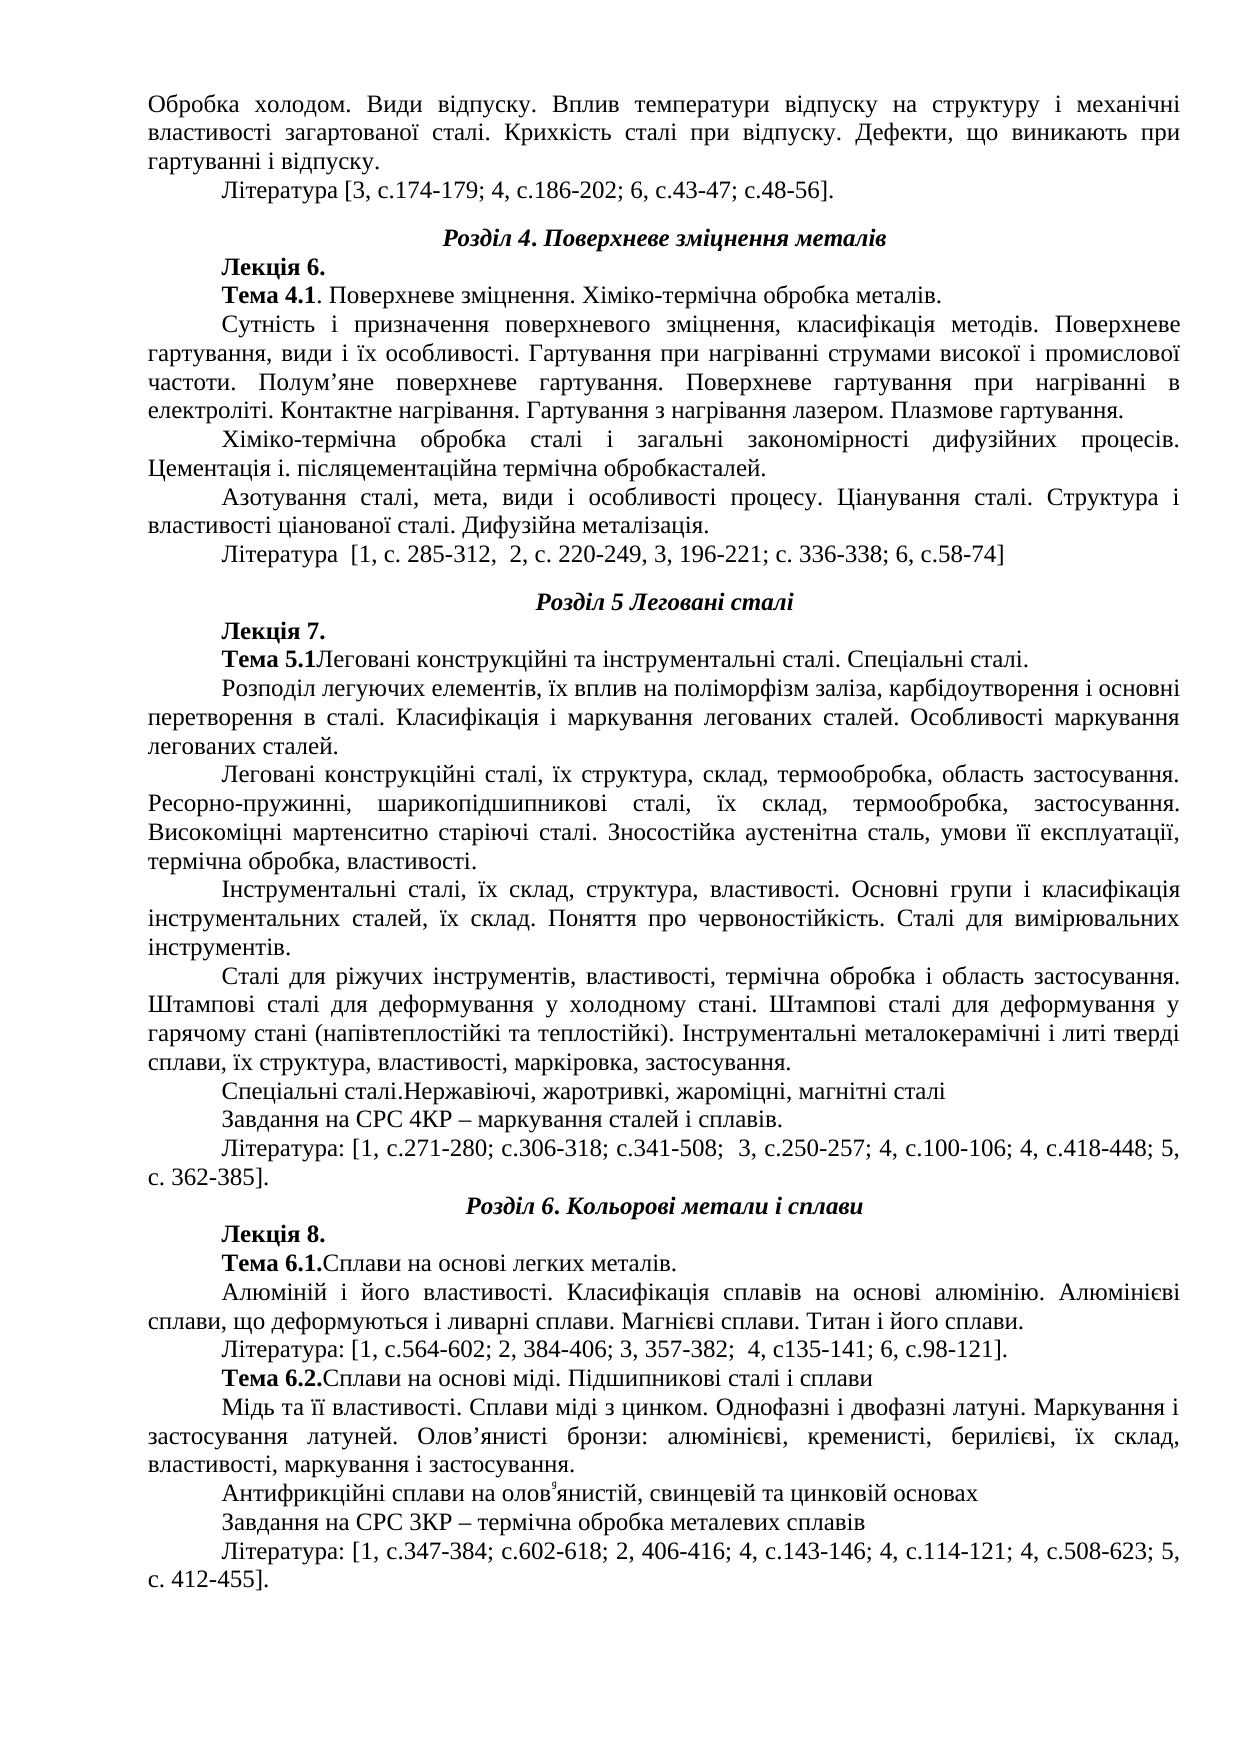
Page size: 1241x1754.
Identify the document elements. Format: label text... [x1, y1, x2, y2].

text Розділ 4. Поверхневе зміцнення металів [148, 223, 1181, 252]
text Розподіл легуючих елементів, їх вплив на поліморфізм заліза, карбідоутворення і основні перетворення в сталі. Класифікація і маркування легованих сталей. Особливості маркування легованих сталей. [148, 673, 1181, 759]
text Література [1, с. 285-312, 2, с. 220-249, 3, 196-221; с. 336-338; 6, с.58-74] [148, 539, 1181, 568]
text Алюміній і його властивості. Класифікація сплавів на основі алюмінію. Алюмінієві сплави, що деформуються і ливарні сплави. Магнієві сплави. Титан і його сплави. [148, 1277, 1181, 1334]
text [148, 89, 1181, 175]
text Завдання на СРС 3КР – термічна обробка металевих сплавів [148, 1507, 1181, 1536]
text Література: [1, с.564-602; 2, 384-406; 3, 357-382; 4, с135-141; 6, с.98-121]. [148, 1334, 1181, 1363]
text Тема 6.2.Сплави на основі міді. Підшипникові сталі і сплави [148, 1363, 1181, 1392]
text Лекція 8. [148, 1219, 1181, 1248]
text Інструментальні сталі, їх склад, структура, властивості. Основні групи і класифікація інструментальних сталей, їх склад. Поняття про червоностійкість. Сталі для вимірювальних інструментів. [148, 874, 1181, 961]
text Мідь та її властивості. Сплави міді з цинком. Однофазні і двофазні латуні. Маркування і застосування латуней. Олов’янисті бронзи: алюмінієві, кременисті, берилієві, їх склад, властивості, маркування і застосування. [148, 1392, 1181, 1478]
text Сталі для ріжучих інструментів, властивості, термічна обробка і область застосування. Штампові сталі для деформування у холодному стані. Штампові сталі для деформування у гарячому стані (напівтеплостійкі та теплостійкі). Інструментальні металокерамічні і литі тверді сплави, їх структура, властивості, маркіровка, застосування. [148, 961, 1181, 1076]
text Леговані конструкційні сталі, їх структура, склад, термообробка, область застосування. Ресорно-пружинні, шарикопідшипникові сталі, їх склад, термообробка, застосування. Високоміцні мартенситно старіючі сталі. Зносостійка аустенітна сталь, умови її експлуатації, термічна обробка, властивості. [148, 759, 1181, 874]
text Тема 5.1Леговані конструкційні та інструментальні сталі. Спеціальні сталі. [148, 644, 1181, 673]
text Розділ 6. Кольорові метали і сплави [148, 1191, 1181, 1219]
text Тема 4.1. Поверхневе зміцнення. Хіміко-термічна обробка металів. [148, 280, 1181, 309]
text Лекція 6. [148, 252, 1181, 280]
text Розділ 5 Леговані сталі [148, 587, 1181, 616]
text Хіміко-термічна обробка сталі і загальні закономірності дифузійних процесів. Цементація і. післяцементаційна термічна обробкасталей. [148, 424, 1181, 482]
text Антифрикційні сплави на оловۥянистій, свинцевій та цинковій основах [148, 1478, 1181, 1507]
text Лекція 7. [148, 616, 1181, 644]
text Азотування сталі, мета, види і особливості процесу. Ціанування сталі. Структура і властивості ціанованої сталі. Дифузійна металізація. [148, 482, 1181, 539]
text Спеціальні сталі.Нержавіючі, жаротривкі, жароміцні, магнітні сталі [148, 1076, 1181, 1104]
text Сутність і призначення поверхневого зміцнення, класифікація методів. Поверхневе гартування, види і їх особливості. Гартування при нагріванні струмами високої і промислової частоти. Полум’яне поверхневе гартування. Поверхневе гартування при нагріванні в електроліті. Контактне нагрівання. Гартування з нагрівання лазером. Плазмове гартування. [148, 309, 1181, 424]
text Тема 6.1.Сплави на основі легких металів. [148, 1248, 1181, 1277]
text Завдання на СРС 4КР – маркування сталей і сплавів. [148, 1104, 1181, 1133]
text Література: [1, с.347-384; с.602-618; 2, 406-416; 4, с.143-146; 4, с.114-121; 4, с.508-623; 5, с. 412-455]. [148, 1536, 1181, 1593]
text Література [3, с.174-179; 4, с.186-202; 6, с.43-47; с.48-56]. [148, 175, 1181, 204]
text Література: [1, с.271-280; с.306-318; с.341-508; 3, с.250-257; 4, с.100-106; 4, с.418-448; 5, с. 362-385]. [148, 1133, 1181, 1191]
